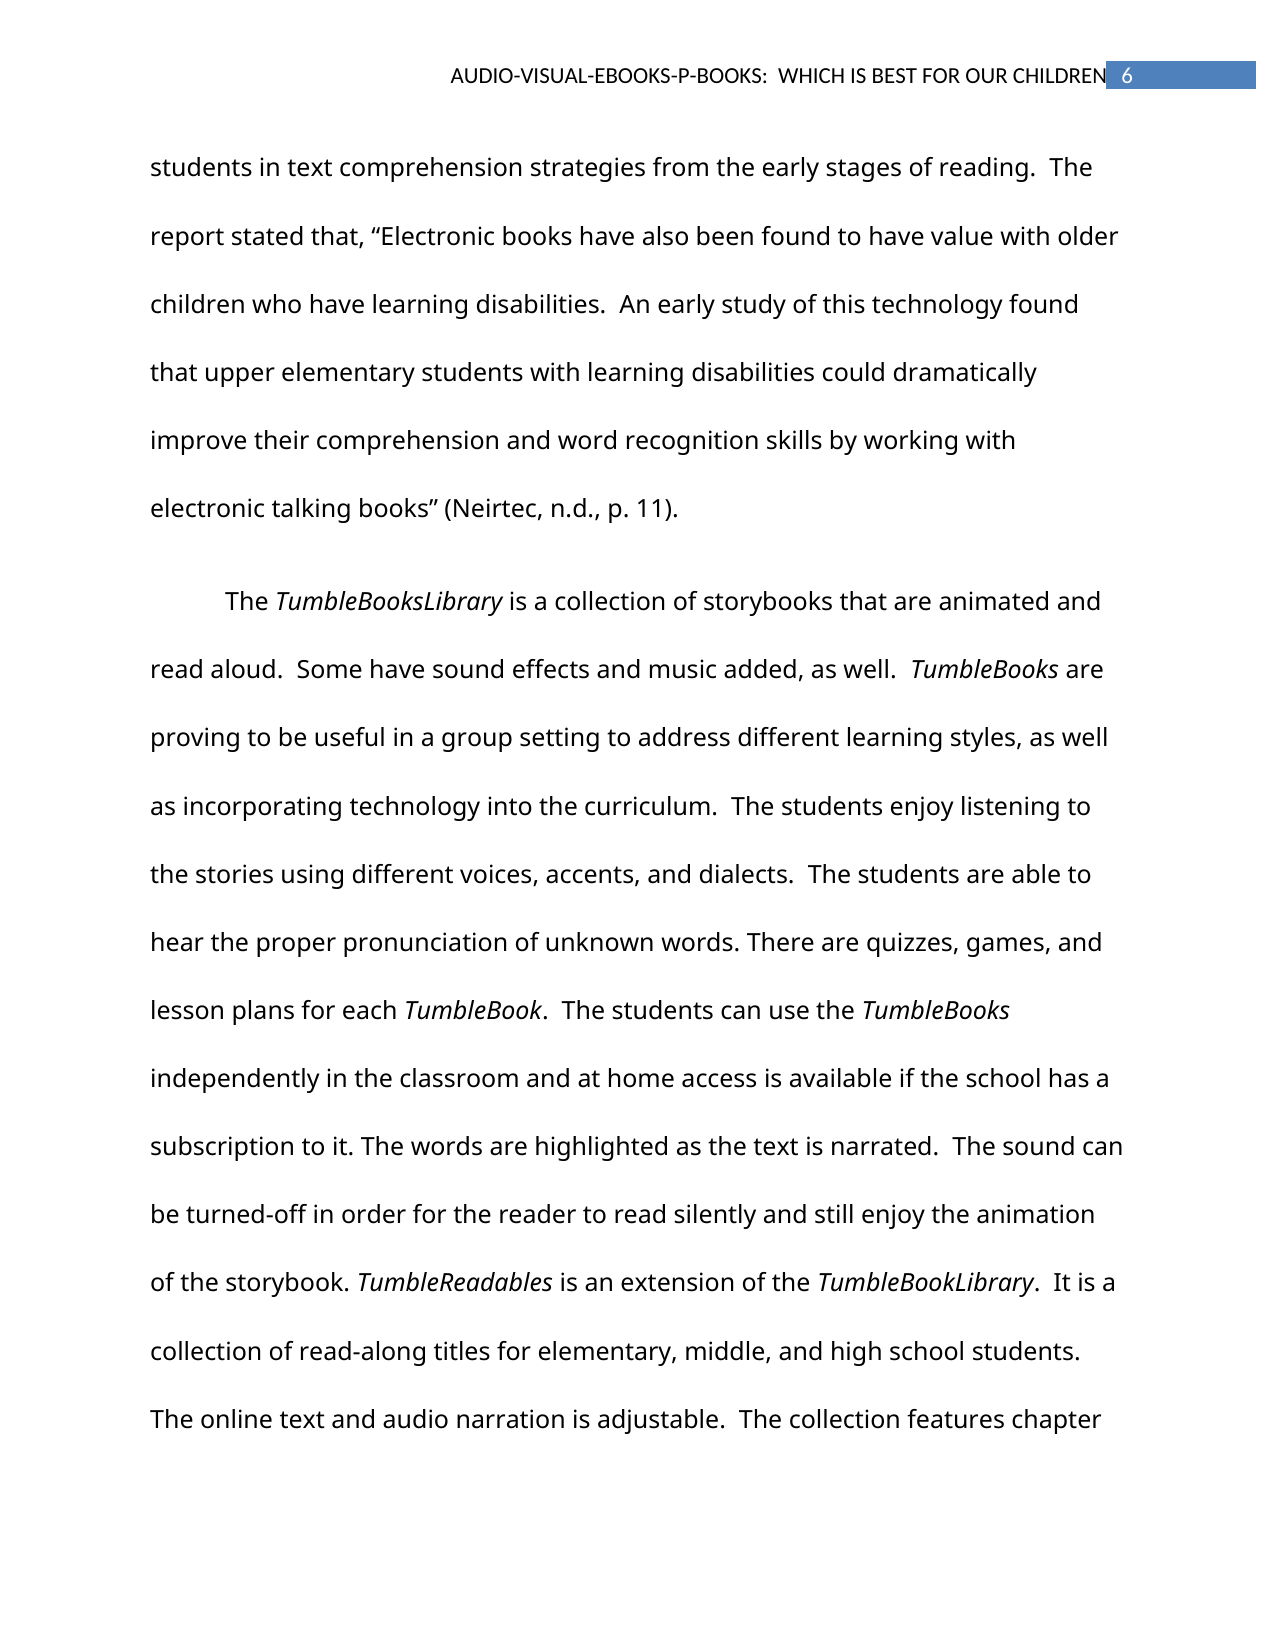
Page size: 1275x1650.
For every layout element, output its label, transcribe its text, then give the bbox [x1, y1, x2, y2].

text students in text comprehension strategies from the early stages of reading. The report stated that, “Electronic books have also been found to have value with older children who have learning disabilities. An early study of this technology found that upper elementary students with learning disabilities could dramatically improve their comprehension and word recognition skills by working with electronic talking books” (Neirtec, n.d., p. 11). [150, 150, 1125, 525]
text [150, 584, 1125, 1435]
